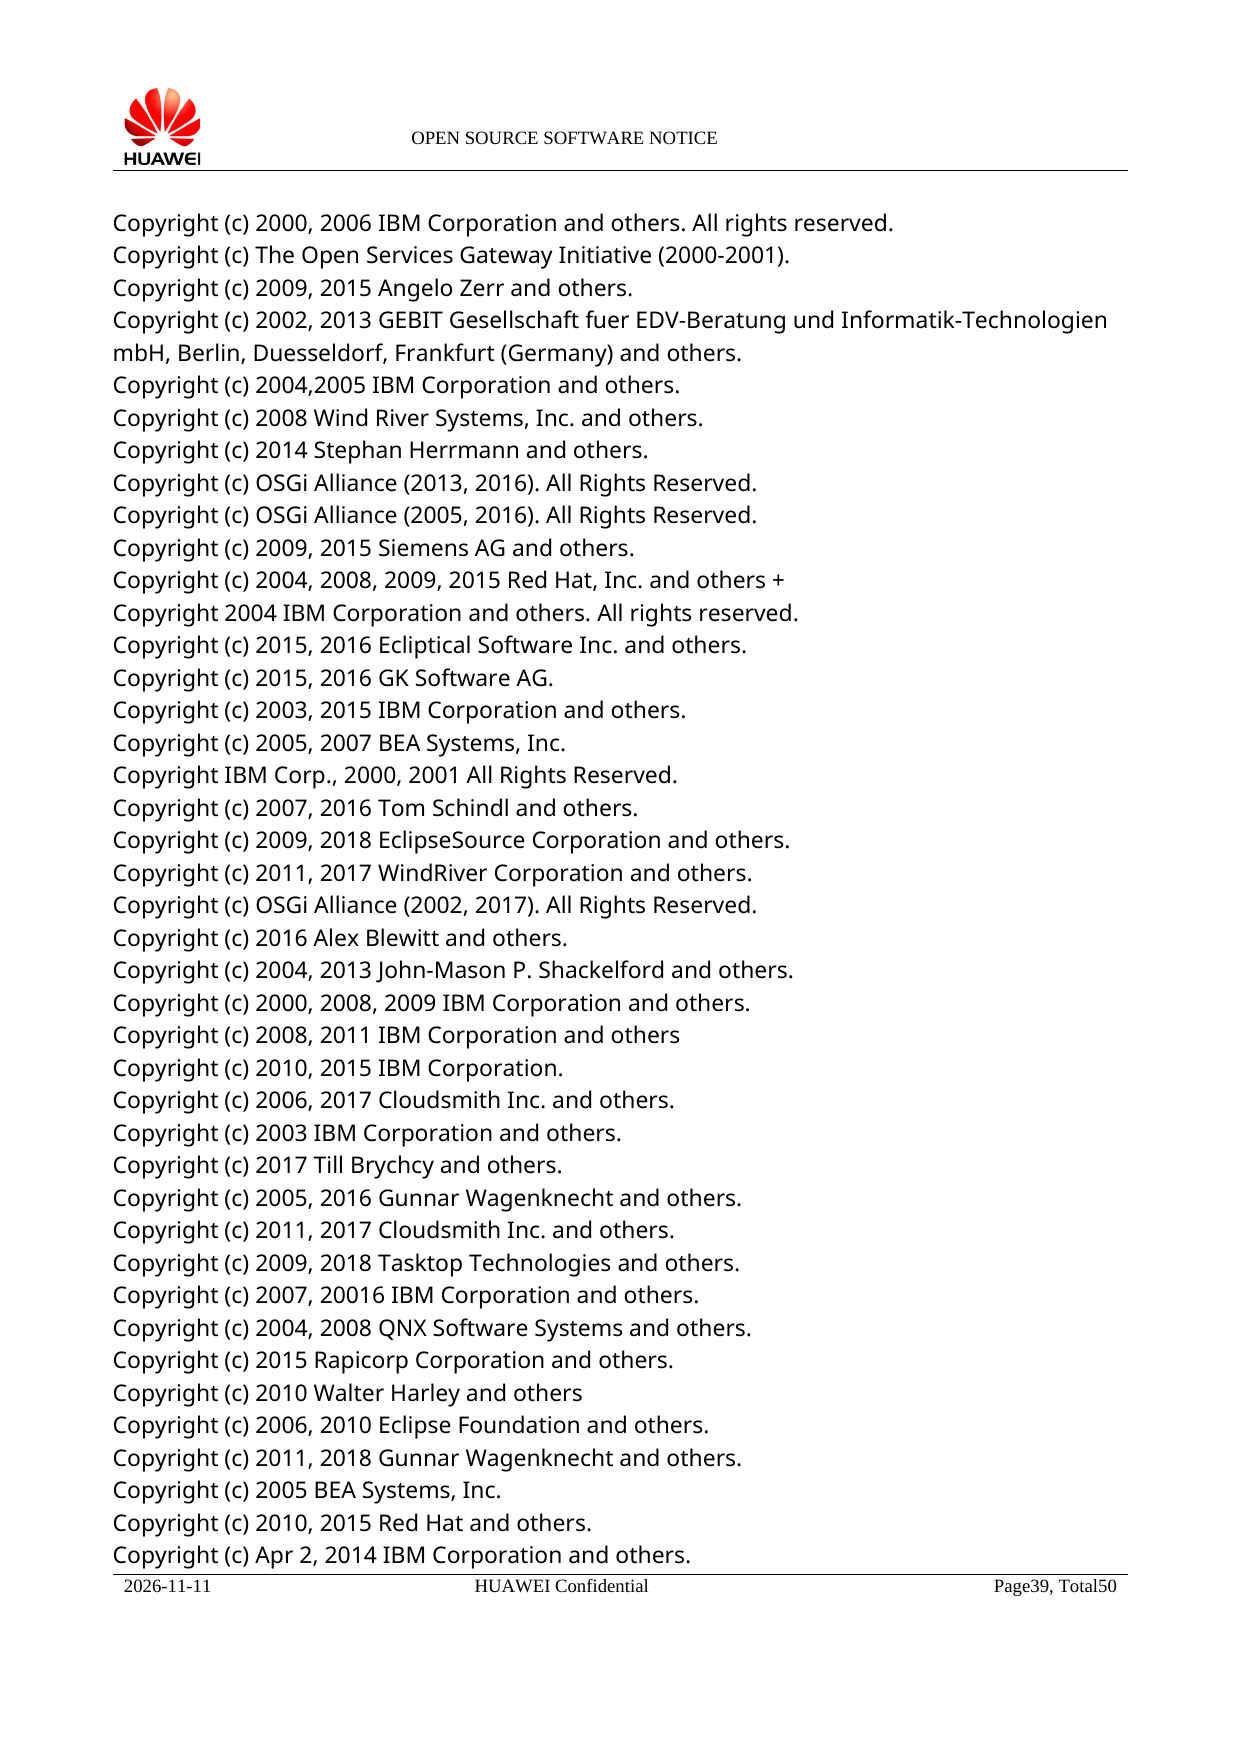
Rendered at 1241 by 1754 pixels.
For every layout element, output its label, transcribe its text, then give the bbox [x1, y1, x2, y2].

picture [124, 88, 201, 165]
